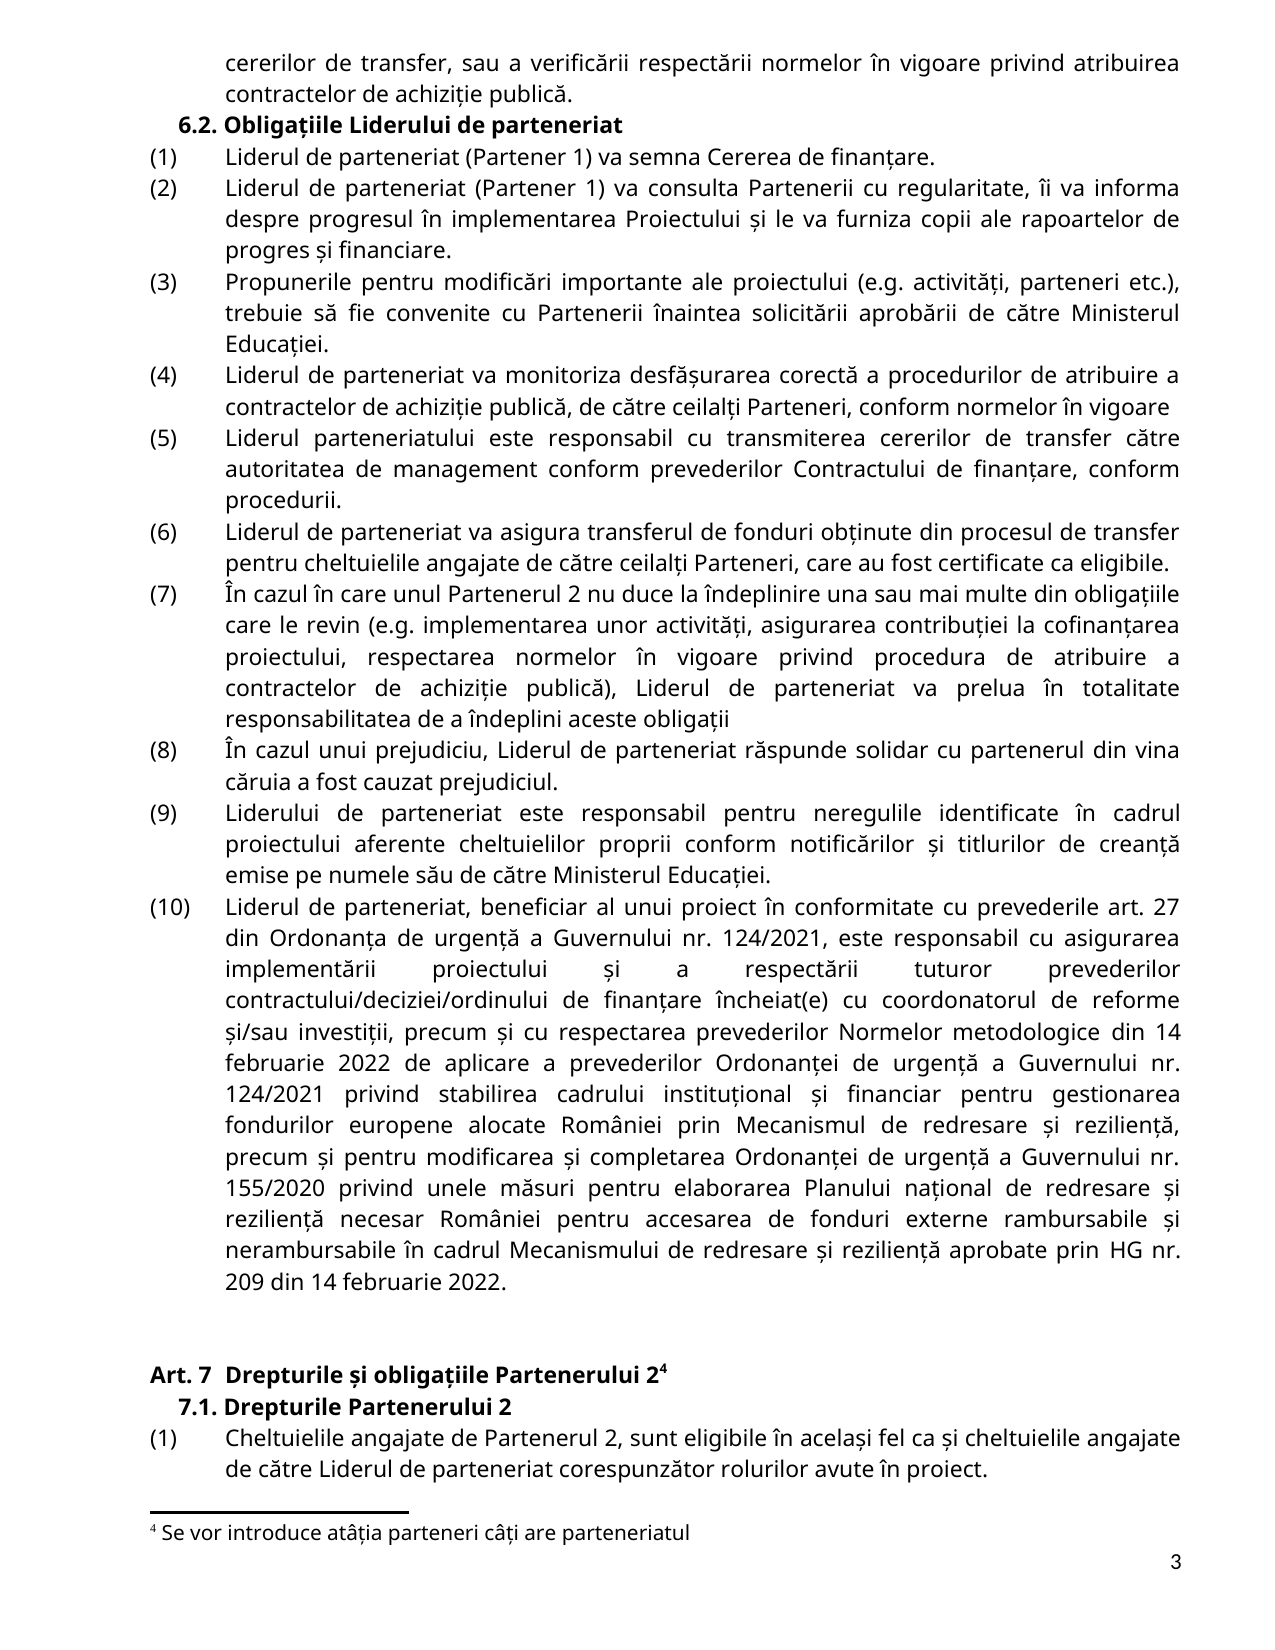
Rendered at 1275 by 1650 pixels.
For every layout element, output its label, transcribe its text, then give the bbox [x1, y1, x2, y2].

list Liderul de parteneriat va asigura transferul de fonduri obținute din procesul de transfer pentru cheltuielile angajate de către ceilalți Parteneri, care au fost certificate ca eligibile. [150, 516, 1181, 578]
list Liderul de parteneriat va monitoriza desfășurarea corectă a procedurilor de atribuire a contractelor de achiziție publică, de către ceilalți Parteneri, conform normelor în vigoare [150, 359, 1181, 422]
list În cazul în care unul Partenerul 2 nu duce la îndeplinire una sau mai multe din obligațiile care le revin (e.g. implementarea unor activități, asigurarea contribuției la cofinanțarea proiectului, respectarea normelor în vigoare privind procedura de atribuire a contractelor de achiziție publică), Liderul de parteneriat va prelua în totalitate responsabilitatea de a îndeplini aceste obligații [150, 578, 1181, 734]
list Propunerile pentru modificări importante ale proiectului (e.g. activități, parteneri etc.), trebuie să fie convenite cu Partenerii înaintea solicitării aprobării de către Ministerul Educației. [150, 266, 1181, 359]
list Liderul de parteneriat, beneficiar al unui proiect în conformitate cu prevederile art. 27 din Ordonanța de urgență a Guvernului nr. 124/2021, este responsabil cu asigurarea implementării proiectului și a respectării tuturor prevederilor contractului/deciziei/ordinului de finanțare încheiat(e) cu coordonatorul de reforme și/sau investiții, precum și cu respectarea prevederilor Normelor metodologice din 14 februarie 2022 de aplicare a prevederilor Ordonanței de urgență a Guvernului nr. 124/2021 privind stabilirea cadrului instituțional și financiar pentru gestionarea fondurilor europene alocate României prin Mecanismul de redresare și reziliență, precum și pentru modificarea și completarea Ordonanței de urgență a Guvernului nr. 155/2020 privind unele măsuri pentru elaborarea Planului național de redresare și reziliență necesar României pentru accesarea de fonduri externe rambursabile și nerambursabile în cadrul Mecanismului de redresare și reziliență aprobate prin HG nr. 209 din 14 februarie 2022. [150, 891, 1181, 1297]
list Liderul de parteneriat (Partener 1) va consulta Partenerii cu regularitate, îi va informa despre progresul în implementarea Proiectului și le va furniza copii ale rapoartelor de progres și financiare. [150, 172, 1181, 266]
text Art. 7 Drepturile și obligațiile Partenerului 2 [150, 1359, 1181, 1391]
list Cheltuielile angajate de Partenerul 2, sunt eligibile în același fel ca și cheltuielile angajate de către Liderul de parteneriat corespunzător rolurilor avute în proiect. [150, 1422, 1181, 1484]
list 6.2. Obligațiile Liderului de parteneriat [178, 109, 1181, 141]
list Liderul parteneriatului este responsabil cu transmiterea cererilor de transfer către autoritatea de management conform prevederilor Contractului de finanțare, conform procedurii. [150, 422, 1181, 516]
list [150, 47, 1181, 109]
text 7.1. Drepturile Partenerului 2 [178, 1391, 1181, 1422]
list Liderului de parteneriat este responsabil pentru neregulile identificate în cadrul proiectului aferente cheltuielilor proprii conform notificărilor și titlurilor de creanță emise pe numele său de către Ministerul Educației. [150, 797, 1181, 891]
list Liderul de parteneriat (Partener 1) va semna Cererea de finanțare. [150, 141, 1181, 172]
list În cazul unui prejudiciu, Liderul de parteneriat răspunde solidar cu partenerul din vina căruia a fost cauzat prejudiciul. [150, 734, 1181, 797]
